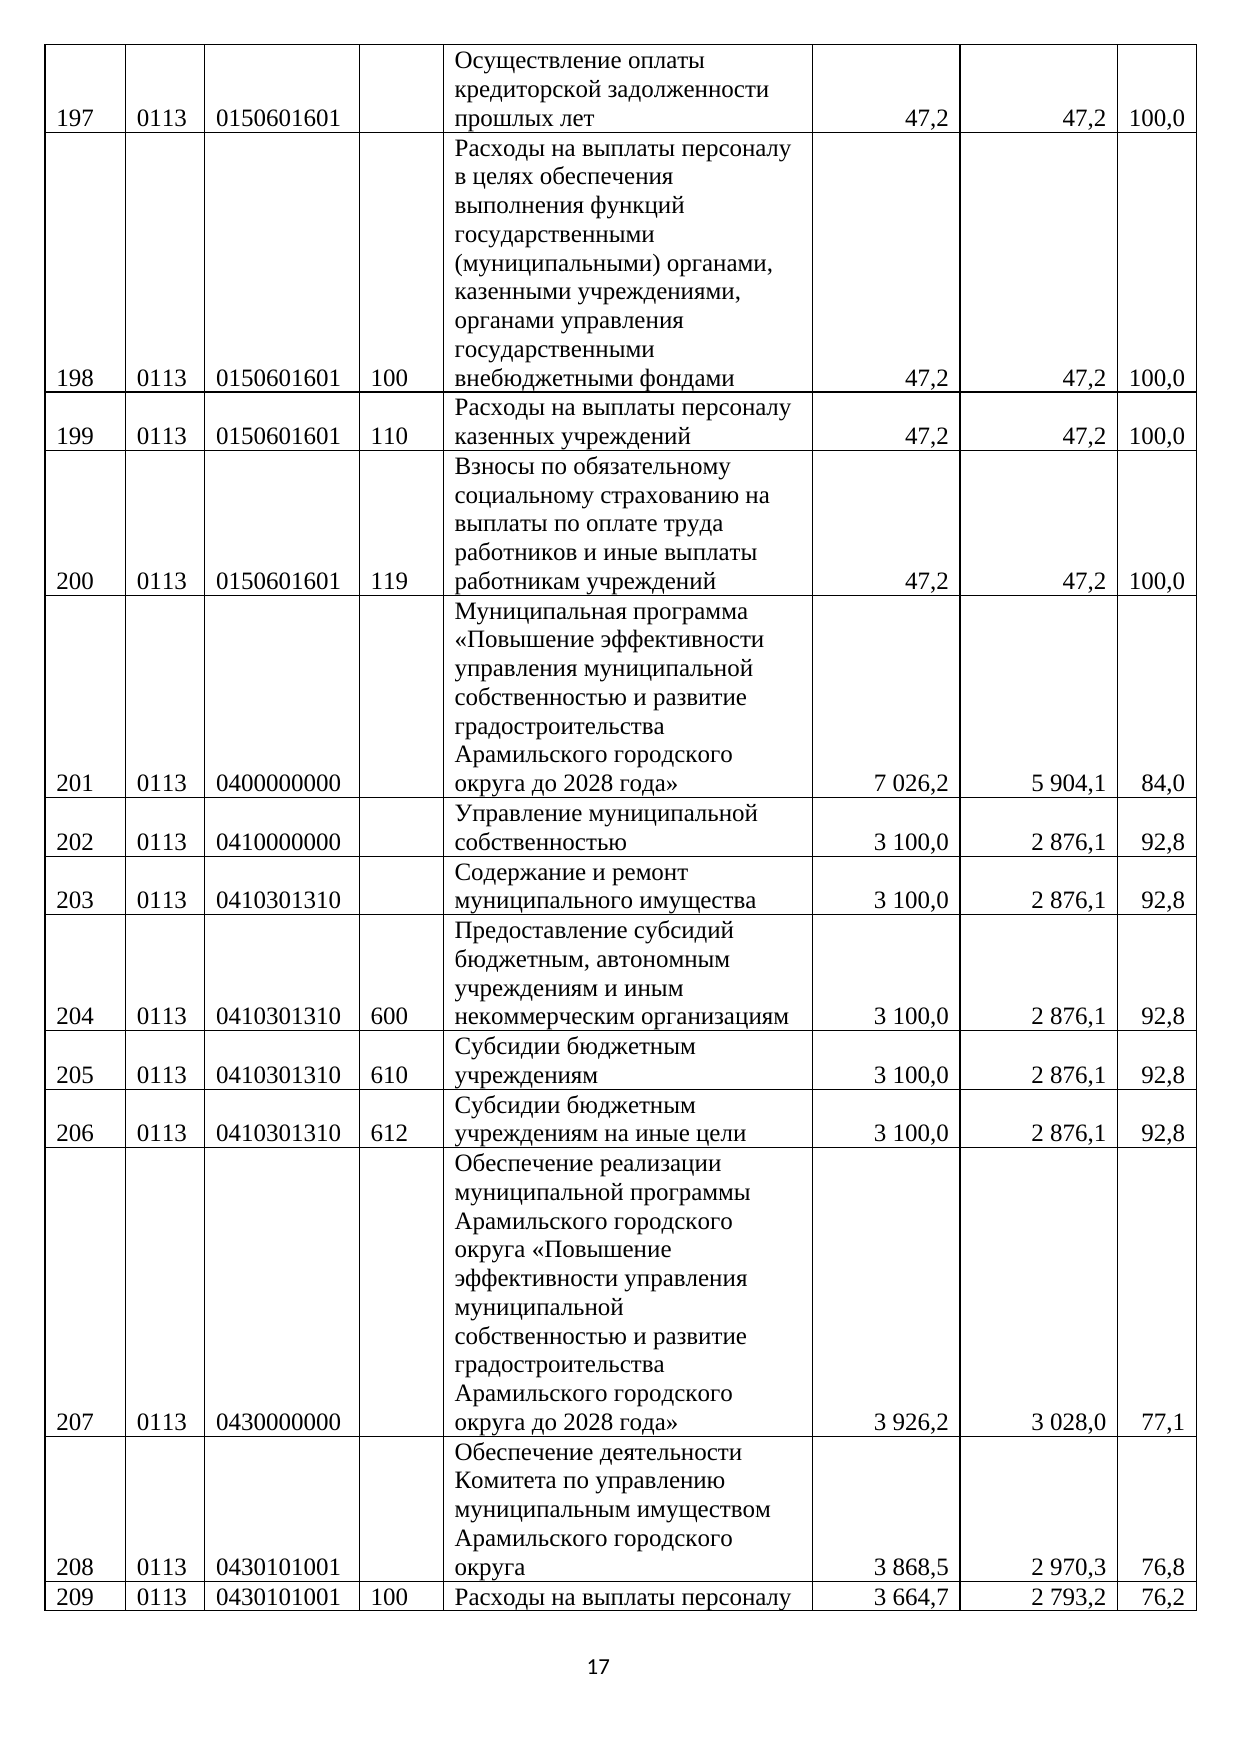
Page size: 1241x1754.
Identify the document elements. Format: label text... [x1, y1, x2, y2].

table_cell 0410301310 [205, 1031, 359, 1089]
table_cell 0113 [126, 915, 204, 1030]
table_cell 610 [360, 1031, 443, 1089]
table_cell 3 100,0 [813, 1090, 959, 1147]
table_cell 119 [360, 451, 443, 595]
table_cell 7 026,2 [813, 596, 959, 797]
table_cell 0113 [126, 1090, 204, 1147]
table_cell 100,0 [1118, 133, 1196, 391]
table_cell Осуществление оплаты кредиторской задолженности прошлых лет [444, 45, 812, 132]
table_cell 47,2 [813, 45, 959, 132]
table_cell 0113 [126, 1582, 204, 1610]
table_cell 5 904,1 [961, 596, 1117, 797]
table_cell 47,2 [961, 133, 1117, 391]
table_cell Обеспечение деятельности Комитета по управлению муниципальным имуществом Арамильского городского округа [444, 1437, 812, 1581]
table_cell 0410301310 [205, 915, 359, 1030]
table_cell 2 793,2 [961, 1582, 1117, 1610]
table_cell 3 868,5 [813, 1437, 959, 1581]
table_cell 3 028,0 [961, 1148, 1117, 1436]
table_cell 2 876,1 [961, 798, 1117, 856]
table_cell 198 [46, 133, 125, 391]
table_cell Содержание и ремонт муниципального имущества [444, 857, 812, 914]
table_cell 0113 [126, 1148, 204, 1436]
table_cell 110 [360, 393, 443, 450]
table_cell 0113 [126, 133, 204, 391]
table_cell 2 876,1 [961, 1090, 1117, 1147]
table_cell 47,2 [961, 393, 1117, 450]
table_cell 204 [46, 915, 125, 1030]
table_cell 0430101001 [205, 1582, 359, 1610]
table_cell 3 100,0 [813, 857, 959, 914]
table_cell 0113 [126, 596, 204, 797]
table_cell 0150601601 [205, 133, 359, 391]
table_cell 2 876,1 [961, 1031, 1117, 1089]
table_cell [444, 1582, 812, 1610]
table_cell 600 [360, 915, 443, 1030]
table_cell 47,2 [813, 451, 959, 595]
table_cell 2 876,1 [961, 915, 1117, 1030]
table_cell 209 [46, 1582, 125, 1610]
table_cell 0150601601 [205, 451, 359, 595]
table_cell 0150601601 [205, 45, 359, 132]
table_cell 3 926,2 [813, 1148, 959, 1436]
table_cell Обеспечение реализации муниципальной программы Арамильского городского округа «Повышение эффективности управления муниципальной собственностью и развитие градостроительства Арамильского городского округа до 2028 года» [444, 1148, 812, 1436]
table_cell 3 664,7 [813, 1582, 959, 1610]
table_cell 201 [46, 596, 125, 797]
table_cell 92,8 [1118, 857, 1196, 914]
table_cell 100 [360, 1582, 443, 1610]
table_cell 200 [46, 451, 125, 595]
table_cell 100,0 [1118, 45, 1196, 132]
table_cell 100,0 [1118, 393, 1196, 450]
table_cell Муниципальная программа «Повышение эффективности управления муниципальной собственностью и развитие градостроительства Арамильского городского округа до 2028 года» [444, 596, 812, 797]
table_cell 0410301310 [205, 1090, 359, 1147]
table_cell 0113 [126, 45, 204, 132]
table_cell 92,8 [1118, 1031, 1196, 1089]
table_cell 2 970,3 [961, 1437, 1117, 1581]
table_cell 92,8 [1118, 915, 1196, 1030]
table_cell [360, 596, 443, 797]
table_cell 92,8 [1118, 798, 1196, 856]
table_cell 203 [46, 857, 125, 914]
table_cell 197 [46, 45, 125, 132]
table_cell 47,2 [813, 393, 959, 450]
table_cell 77,1 [1118, 1148, 1196, 1436]
table_cell 0113 [126, 393, 204, 450]
table_cell Взносы по обязательному социальному страхованию на выплаты по оплате труда работников и иные выплаты работникам учреждений [444, 451, 812, 595]
table_cell [360, 45, 443, 132]
table_cell 0150601601 [205, 393, 359, 450]
table_cell 92,8 [1118, 1090, 1196, 1147]
table_cell Субсидии бюджетным учреждениям [444, 1031, 812, 1089]
table_cell 47,2 [813, 133, 959, 391]
table_cell [360, 1437, 443, 1581]
table_cell 0113 [126, 451, 204, 595]
table_cell 76,2 [1118, 1582, 1196, 1610]
table_cell Субсидии бюджетным учреждениям на иные цели [444, 1090, 812, 1147]
table_cell 202 [46, 798, 125, 856]
table_cell 0400000000 [205, 596, 359, 797]
table_cell 47,2 [961, 45, 1117, 132]
table_cell 76,8 [1118, 1437, 1196, 1581]
table_cell 0113 [126, 798, 204, 856]
table_cell 100 [360, 133, 443, 391]
table_cell 207 [46, 1148, 125, 1436]
table_cell 0113 [126, 1437, 204, 1581]
table_cell 0410301310 [205, 857, 359, 914]
table_cell [360, 857, 443, 914]
table_cell 2 876,1 [961, 857, 1117, 914]
table_cell 0113 [126, 857, 204, 914]
table_cell 0430000000 [205, 1148, 359, 1436]
table_cell 3 100,0 [813, 915, 959, 1030]
table_cell 0410000000 [205, 798, 359, 856]
table_cell Управление муниципальной собственностью [444, 798, 812, 856]
table_cell Предоставление субсидий бюджетным, автономным учреждениям и иным некоммерческим организациям [444, 915, 812, 1030]
table_cell Расходы на выплаты персоналу казенных учреждений [444, 393, 812, 450]
table_cell 0113 [126, 1031, 204, 1089]
table_cell [360, 798, 443, 856]
table_cell 3 100,0 [813, 798, 959, 856]
table_cell 208 [46, 1437, 125, 1581]
table_cell 205 [46, 1031, 125, 1089]
table_cell 47,2 [961, 451, 1117, 595]
table_cell 206 [46, 1090, 125, 1147]
table_cell 3 100,0 [813, 1031, 959, 1089]
table_cell 612 [360, 1090, 443, 1147]
table_cell 100,0 [1118, 451, 1196, 595]
table_cell [360, 1148, 443, 1436]
table_cell 84,0 [1118, 596, 1196, 797]
table_cell 0430101001 [205, 1437, 359, 1581]
table_cell 199 [46, 393, 125, 450]
